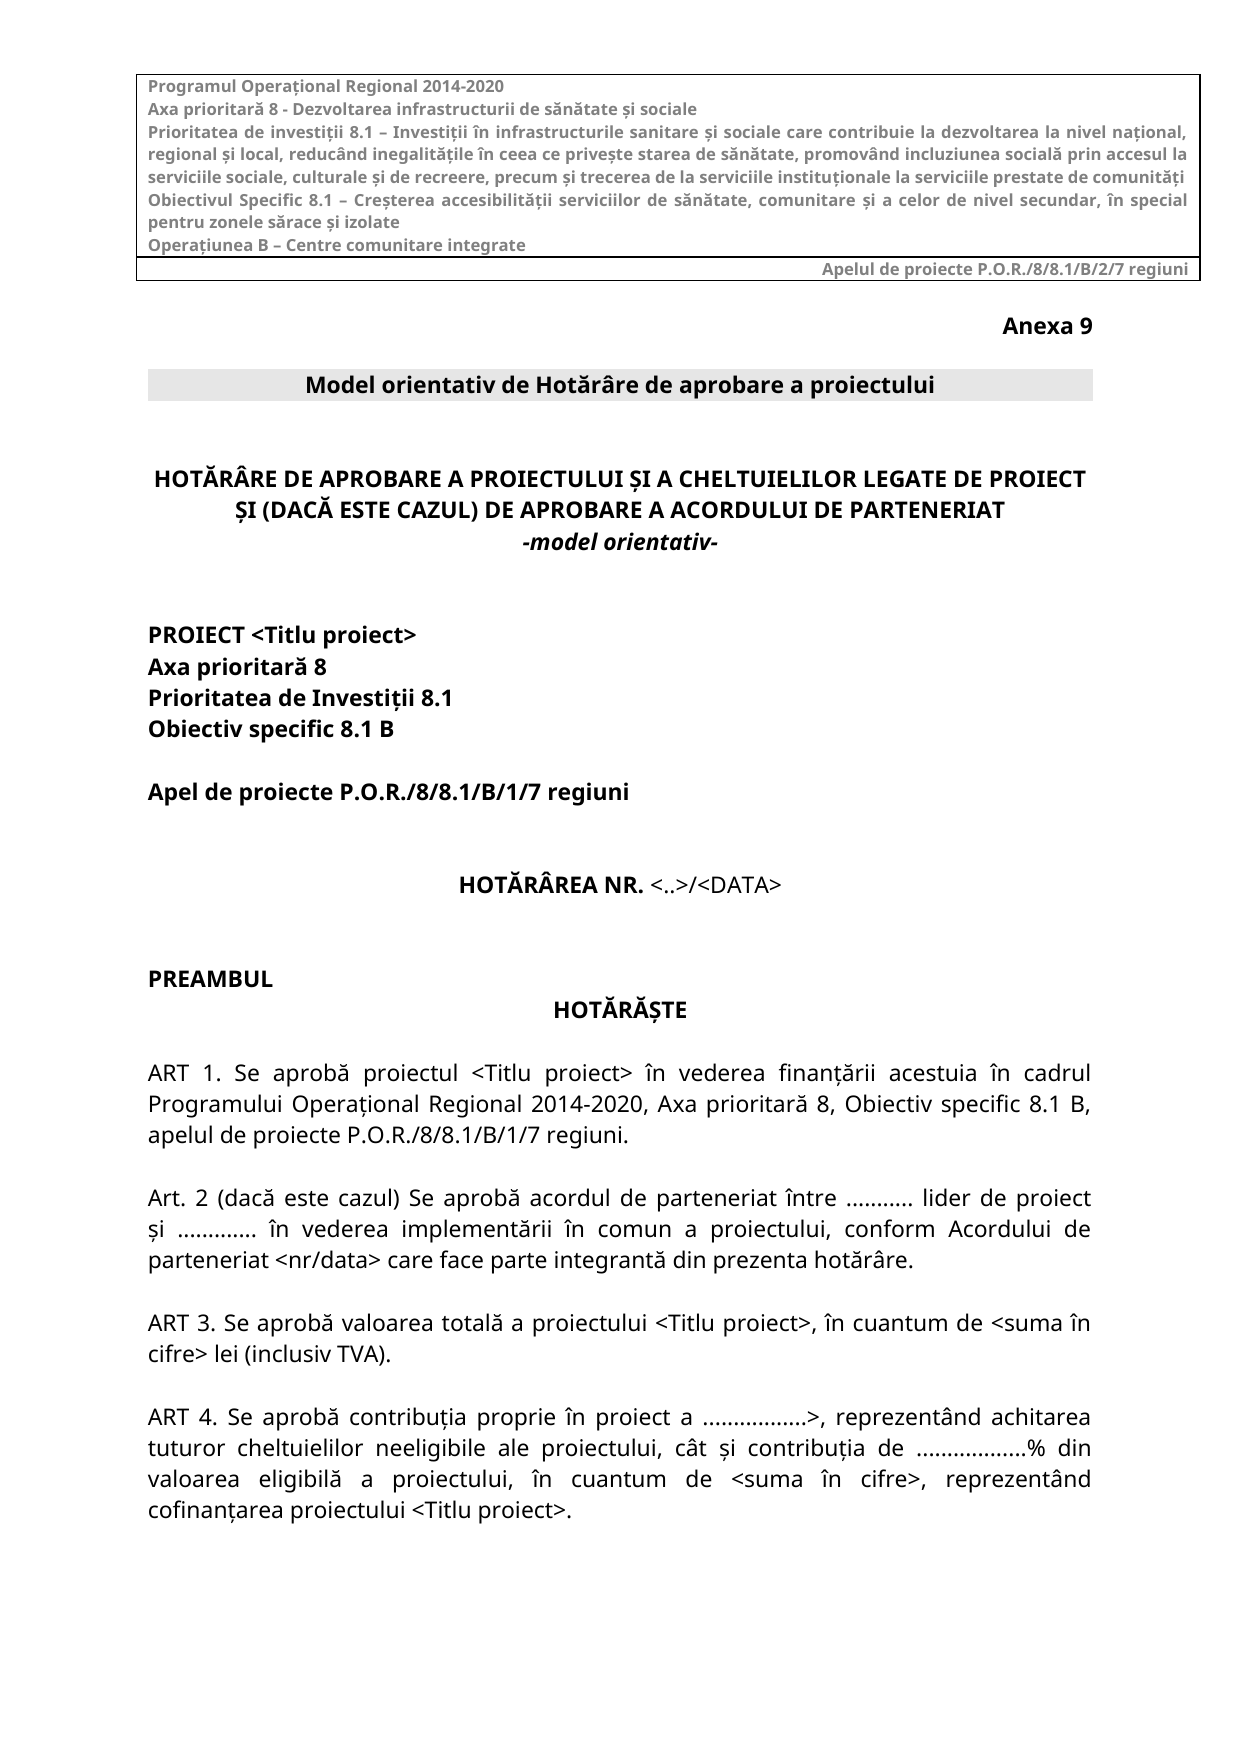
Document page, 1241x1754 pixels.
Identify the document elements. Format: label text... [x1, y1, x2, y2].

text PREAMBUL [148, 963, 1093, 994]
text HOTĂRÂREA NR. <..>/<DATA> [148, 869, 1093, 901]
text HOTĂRĂȘTE [148, 994, 1093, 1026]
text Obiectiv specific 8.1 B [148, 713, 1093, 744]
list Model orientativ de Hotărâre de aprobare a proiectului [148, 369, 1093, 401]
text ART 1. Se aprobă proiectul <Titlu proiect> în vederea finanțării acestuia în cadrul Programului Operațional Regional 2014-2020, Axa prioritară 8, Obiectiv specific 8.1 B, apelul de proiecte P.O.R./8/8.1/B/1/7 regiuni. [148, 1057, 1093, 1151]
text -model orientativ- [148, 526, 1093, 557]
text HOTĂRÂRE DE APROBARE A PROIECTULUI ȘI A CHELTUIELILOR LEGATE DE PROIECT ŞI (DACĂ ESTE CAZUL) DE APROBARE A ACORDULUI DE PARTENERIAT [148, 463, 1093, 526]
text Apel de proiecte P.O.R./8/8.1/B/1/7 regiuni [148, 776, 1093, 807]
text Prioritatea de Investiții 8.1 [148, 682, 1093, 713]
text Axa prioritară 8 [148, 651, 1093, 682]
text PROIECT <Titlu proiect> [148, 619, 1093, 651]
text ART 3. Se aprobă valoarea totală a proiectului <Titlu proiect>, în cuantum de <suma în cifre> lei (inclusiv TVA). [148, 1307, 1093, 1369]
text ART 4. Se aprobă contribuția proprie în proiect a .................>, reprezentând achitarea tuturor cheltuielilor neeligibile ale proiectului, cât și contribuția de ..................% din valoarea eligibilă a proiectului, în cuantum de <suma în cifre>, reprezentând cofinanțarea proiectului <Titlu proiect>. [148, 1401, 1093, 1526]
text Art. 2 (dacă este cazul) Se aprobă acordul de parteneriat între ........... lider de proiect şi ............. în vederea implementării în comun a proiectului, conform Acordului de parteneriat <nr/data> care face parte integrantă din prezenta hotărâre. [148, 1182, 1093, 1276]
